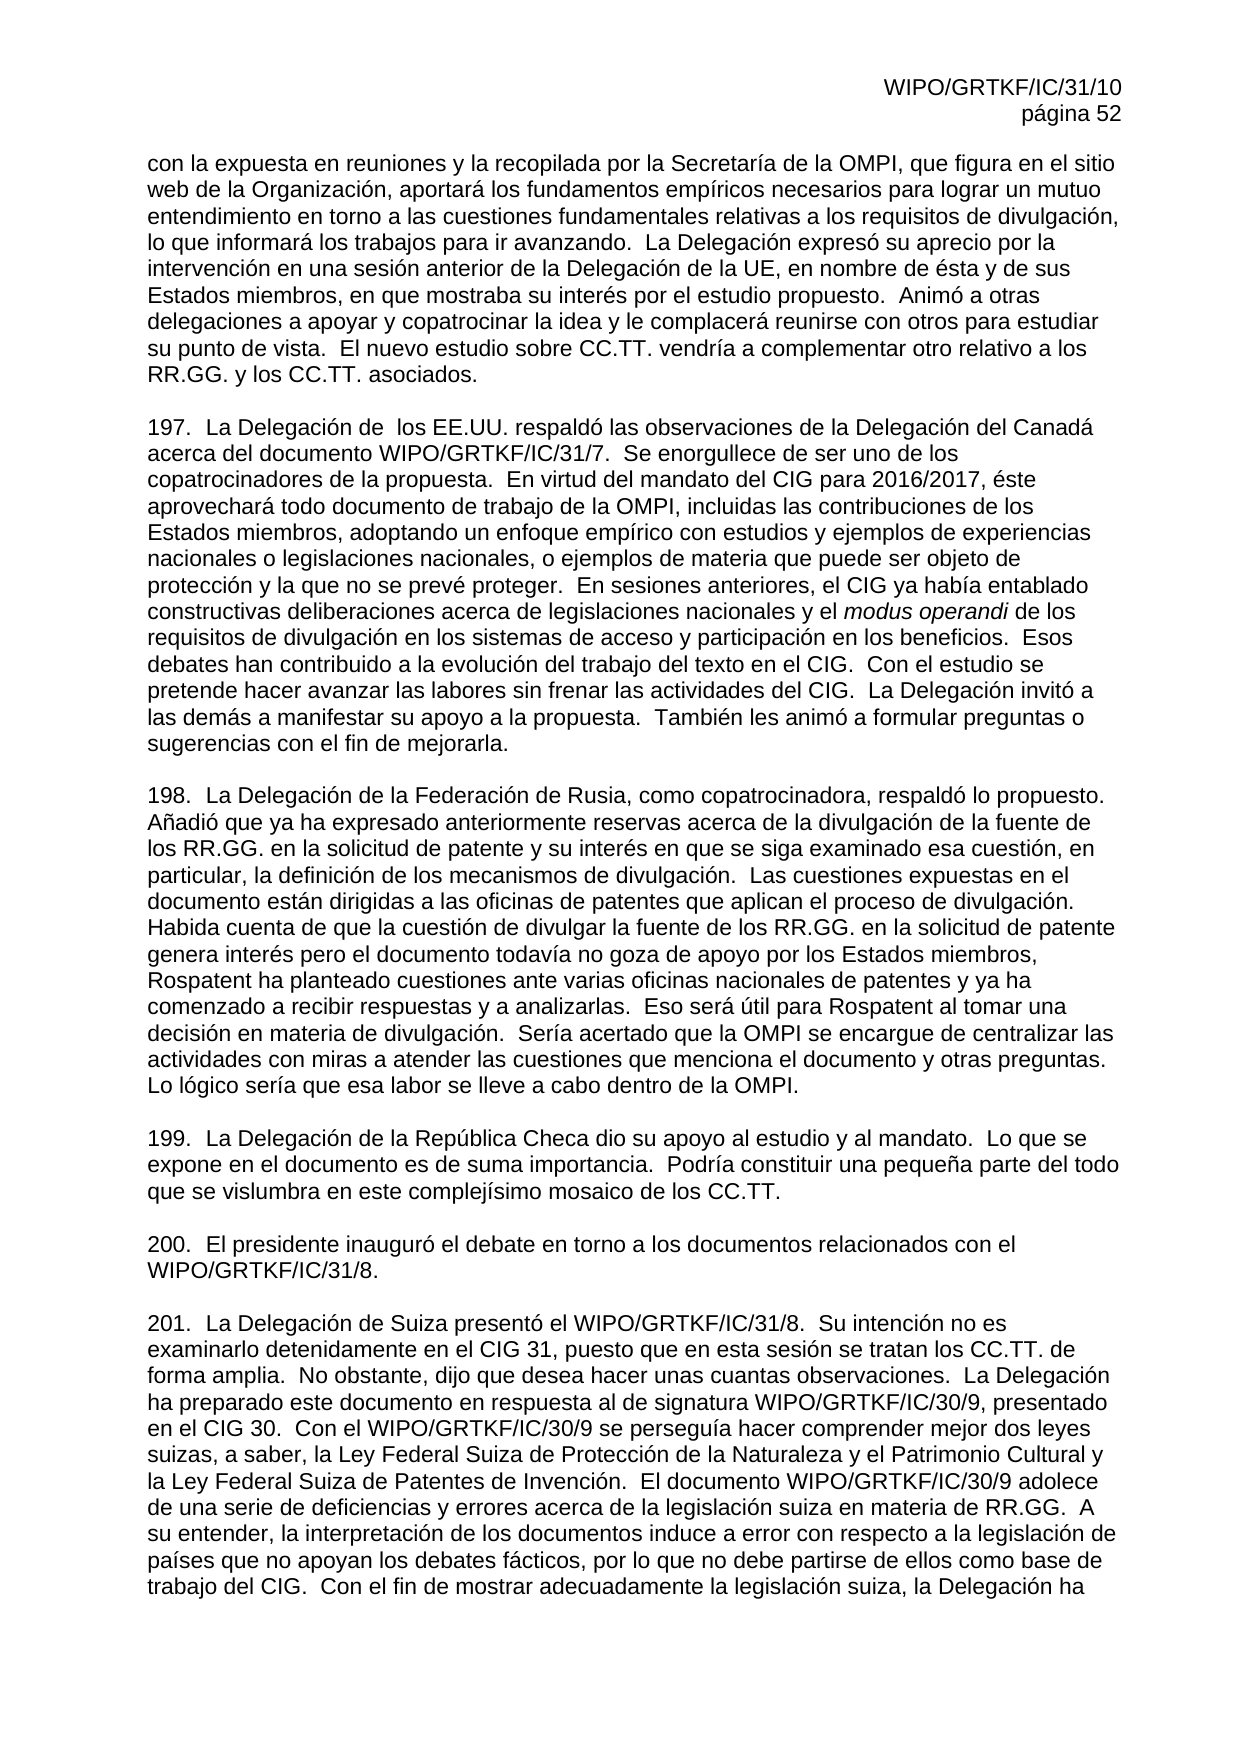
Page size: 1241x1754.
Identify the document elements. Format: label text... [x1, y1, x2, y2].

list La Delegación de la Federación de Rusia, como copatrocinadora, respaldó lo propuesto. Añadió que ya ha expresado anteriormente reservas acerca de la divulgación de la fuente de los RR.GG. en la solicitud de patente y su interés en que se siga examinado esa cuestión, en particular, la definición de los mecanismos de divulgación. Las cuestiones expuestas en el documento están dirigidas a las oficinas de patentes que aplican el proceso de divulgación. Habida cuenta de que la cuestión de divulgar la fuente de los RR.GG. en la solicitud de patente genera interés pero el documento todavía no goza de apoyo por los Estados miembros, Rospatent ha planteado cuestiones ante varias oficinas nacionales de patentes y ya ha comenzado a recibir respuestas y a analizarlas. Eso será útil para Rospatent al tomar una decisión en materia de divulgación. Sería acertado que la OMPI se encargue de centralizar las actividades con miras a atender las cuestiones que menciona el documento y otras preguntas. Lo lógico sería que esa labor se lleve a cabo dentro de la OMPI. [147, 782, 1122, 1099]
list La Delegación de los EE.UU. respaldó las observaciones de la Delegación del Canadá acerca del documento WIPO/GRTKF/IC/31/7. Se enorgullece de ser uno de los copatrocinadores de la propuesta. En virtud del mandato del CIG para 2016/2017, éste aprovechará todo documento de trabajo de la OMPI, incluidas las contribuciones de los Estados miembros, adoptando un enfoque empírico con estudios y ejemplos de experiencias nacionales o legislaciones nacionales, o ejemplos de materia que puede ser objeto de protección y la que no se prevé proteger. En sesiones anteriores, el CIG ya había entablado constructivas deliberaciones acerca de legislaciones nacionales y el modus operandi de los requisitos de divulgación en los sistemas de acceso y participación en los beneficios. Esos debates han contribuido a la evolución del trabajo del texto en el CIG. Con el estudio se pretende hacer avanzar las labores sin frenar las actividades del CIG. La Delegación invitó a las demás a manifestar su apoyo a la propuesta. También les animó a formular preguntas o sugerencias con el fin de mejorarla. [147, 413, 1122, 756]
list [147, 1309, 1122, 1599]
list El presidente inauguró el debate en torno a los documentos relacionados con el WIPO/GRTKF/IC/31/8. [147, 1231, 1122, 1283]
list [147, 150, 1122, 387]
list La Delegación de la República Checa dio su apoyo al estudio y al mandato. Lo que se expone en el documento es de suma importancia. Podría constituir una pequeña parte del todo que se vislumbra en este complejísimo mosaico de los CC.TT. [147, 1125, 1122, 1204]
